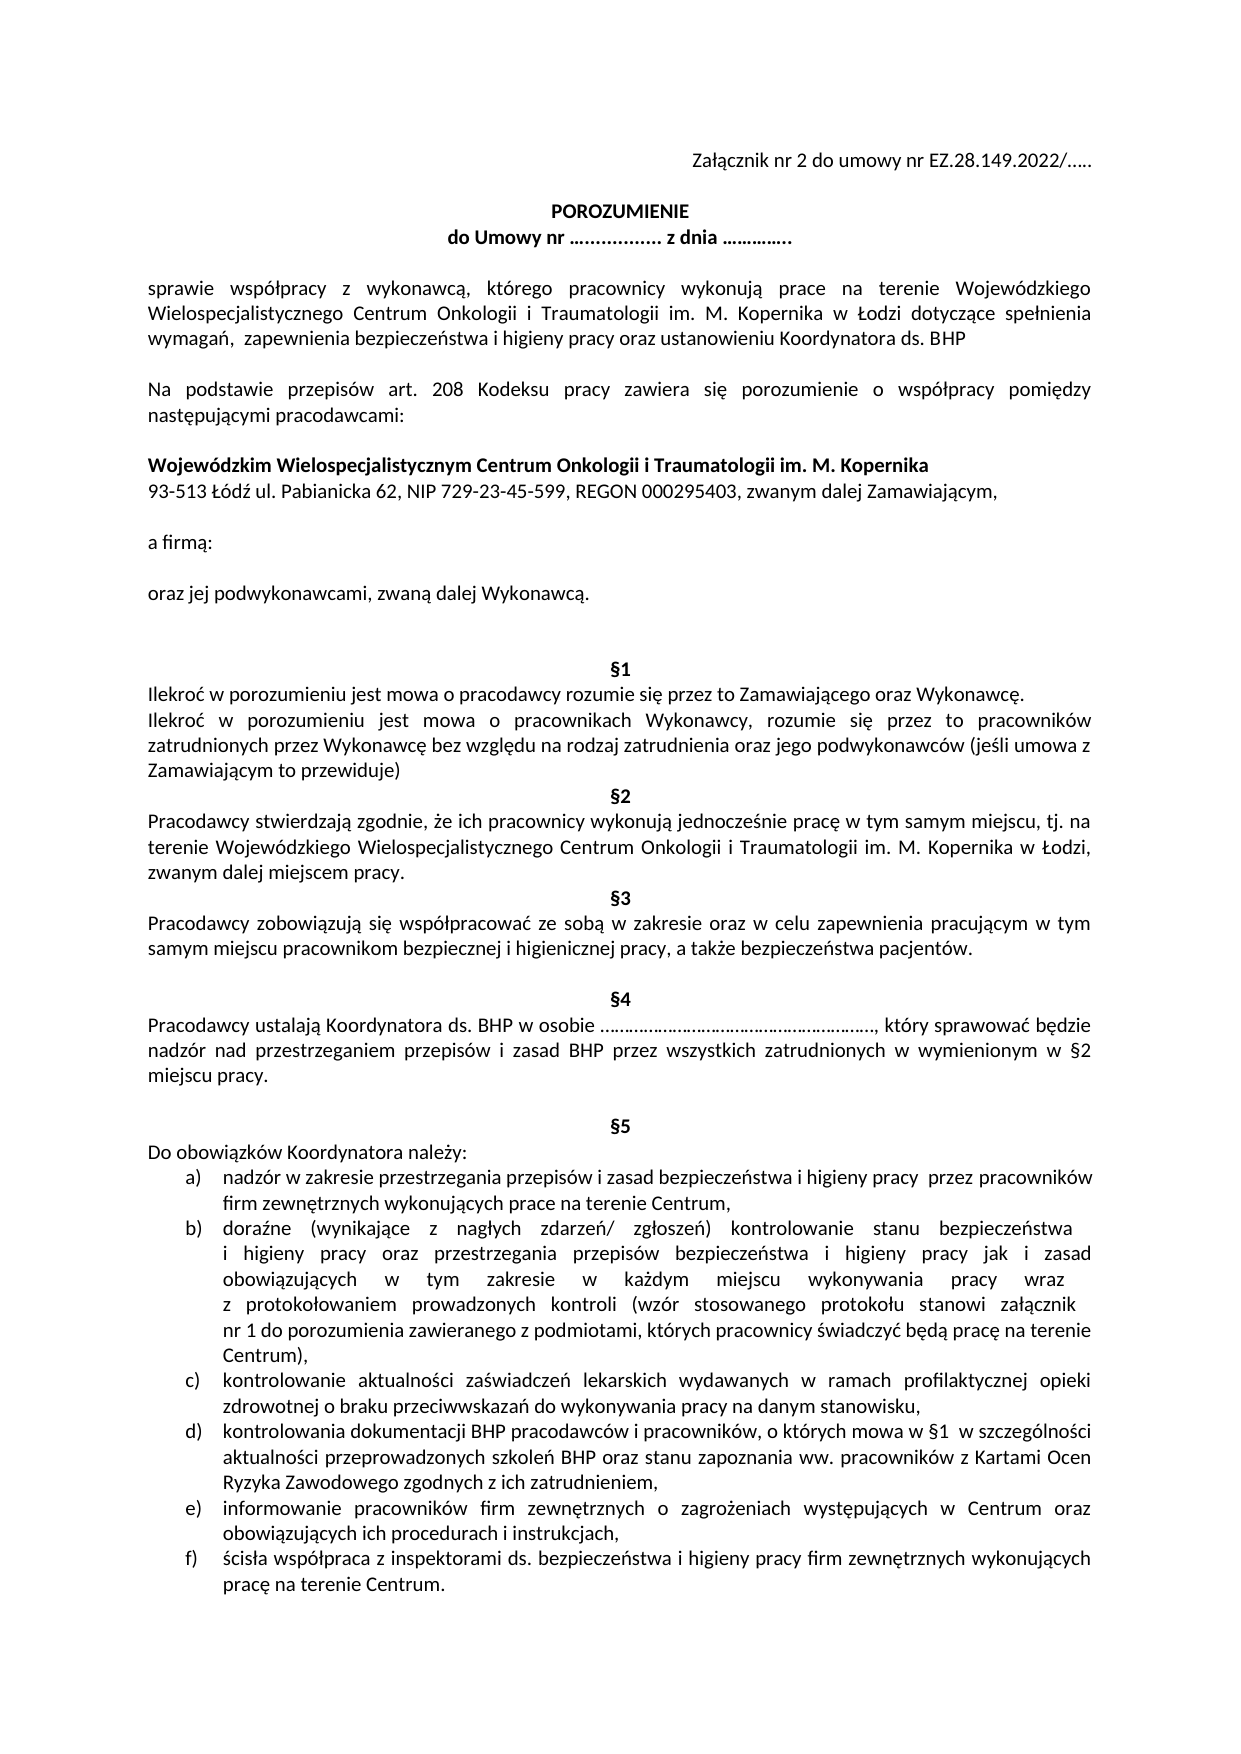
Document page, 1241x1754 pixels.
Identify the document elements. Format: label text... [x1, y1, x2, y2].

text Pracodawcy stwierdzają zgodnie, że ich pracownicy wykonują jednocześnie pracę w tym samym miejscu, tj. na terenie Wojewódzkiego Wielospecjalistycznego Centrum Onkologii i Traumatologii im. M. Kopernika w Łodzi, zwanym dalej miejscem pracy. [148, 808, 1093, 885]
title do Umowy nr ….............. z dnia ………….. [148, 224, 1093, 249]
text §2 [148, 783, 1093, 808]
text Pracodawcy ustalają Koordynatora ds. BHP w osobie …………………………………………………, który sprawować będzie nadzór nad przestrzeganiem przepisów i zasad BHP przez wszystkich zatrudnionych w wymienionym w §2 miejscu pracy. [148, 1012, 1093, 1088]
text §4 [148, 986, 1093, 1012]
list kontrolowanie aktualności zaświadczeń lekarskich wydawanych w ramach profilaktycznej opieki zdrowotnej o braku przeciwwskazań do wykonywania pracy na danym stanowisku, [185, 1368, 1093, 1418]
list nadzór w zakresie przestrzegania przepisów i zasad bezpieczeństwa i higieny pracy przez pracowników firm zewnętrznych wykonujących prace na terenie Centrum, [185, 1164, 1093, 1215]
text Wojewódzkim Wielospecjalistycznym Centrum Onkologii i Traumatologii im. M. Kopernika [148, 453, 1093, 478]
title POROZUMIENIE [148, 198, 1093, 224]
text 93-513 Łódź ul. Pabianicka 62, NIP 729-23-45-599, REGON 000295403, zwanym dalej Zamawiającym, [148, 478, 1093, 503]
list kontrolowania dokumentacji BHP pracodawców i pracowników, o których mowa w §1 w szczególności aktualności przeprowadzonych szkoleń BHP oraz stanu zapoznania ww. pracowników z Kartami Ocen Ryzyka Zawodowego zgodnych z ich zatrudnieniem, [185, 1418, 1093, 1495]
text Na podstawie przepisów art. 208 Kodeksu pracy zawiera się porozumienie o współpracy pomiędzy następującymi pracodawcami: [148, 376, 1093, 427]
list doraźne (wynikające z nagłych zdarzeń/ zgłoszeń) kontrolowanie stanu bezpieczeństwa i higieny pracy oraz przestrzegania przepisów bezpieczeństwa i higieny pracy jak i zasad obowiązujących w tym zakresie w każdym miejscu wykonywania pracy wraz z protokołowaniem prowadzonych kontroli (wzór stosowanego protokołu stanowi załącznik nr 1 do porozumienia zawieranego z podmiotami, których pracownicy świadczyć będą pracę na terenie Centrum), [185, 1215, 1093, 1368]
text Ilekroć w porozumieniu jest mowa o pracodawcy rozumie się przez to Zamawiającego oraz Wykonawcę. [148, 681, 1093, 707]
text §5 [148, 1113, 1093, 1139]
text §1 [148, 656, 1093, 681]
list ścisła współpraca z inspektorami ds. bezpieczeństwa i higieny pracy firm zewnętrznych wykonujących pracę na terenie Centrum. [185, 1546, 1093, 1596]
text sprawie współpracy z wykonawcą, którego pracownicy wykonują prace na terenie Wojewódzkiego Wielospecjalistycznego Centrum Onkologii i Traumatologii im. M. Kopernika w Łodzi dotyczące spełnienia wymagań, zapewnienia bezpieczeństwa i higieny pracy oraz ustanowieniu Koordynatora ds. BHP [148, 275, 1093, 351]
text Załącznik nr 2 do umowy nr EZ.28.149.2022/….. [148, 148, 1093, 173]
text Ilekroć w porozumieniu jest mowa o pracownikach Wykonawcy, rozumie się przez to pracowników zatrudnionych przez Wykonawcę bez względu na rodzaj zatrudnienia oraz jego podwykonawców (jeśli umowa z Zamawiającym to przewiduje) [148, 707, 1093, 783]
text Do obowiązków Koordynatora należy: [148, 1139, 1093, 1164]
list informowanie pracowników firm zewnętrznych o zagrożeniach występujących w Centrum oraz obowiązujących ich procedurach i instrukcjach, [185, 1495, 1093, 1546]
text §3 [148, 885, 1093, 910]
text oraz jej podwykonawcami, zwaną dalej Wykonawcą. [148, 580, 1093, 605]
text a firmą: [148, 529, 1093, 554]
text Pracodawcy zobowiązują się współpracować ze sobą w zakresie oraz w celu zapewnienia pracującym w tym samym miejscu pracownikom bezpiecznej i higienicznej pracy, a także bezpieczeństwa pacjentów. [148, 910, 1093, 961]
